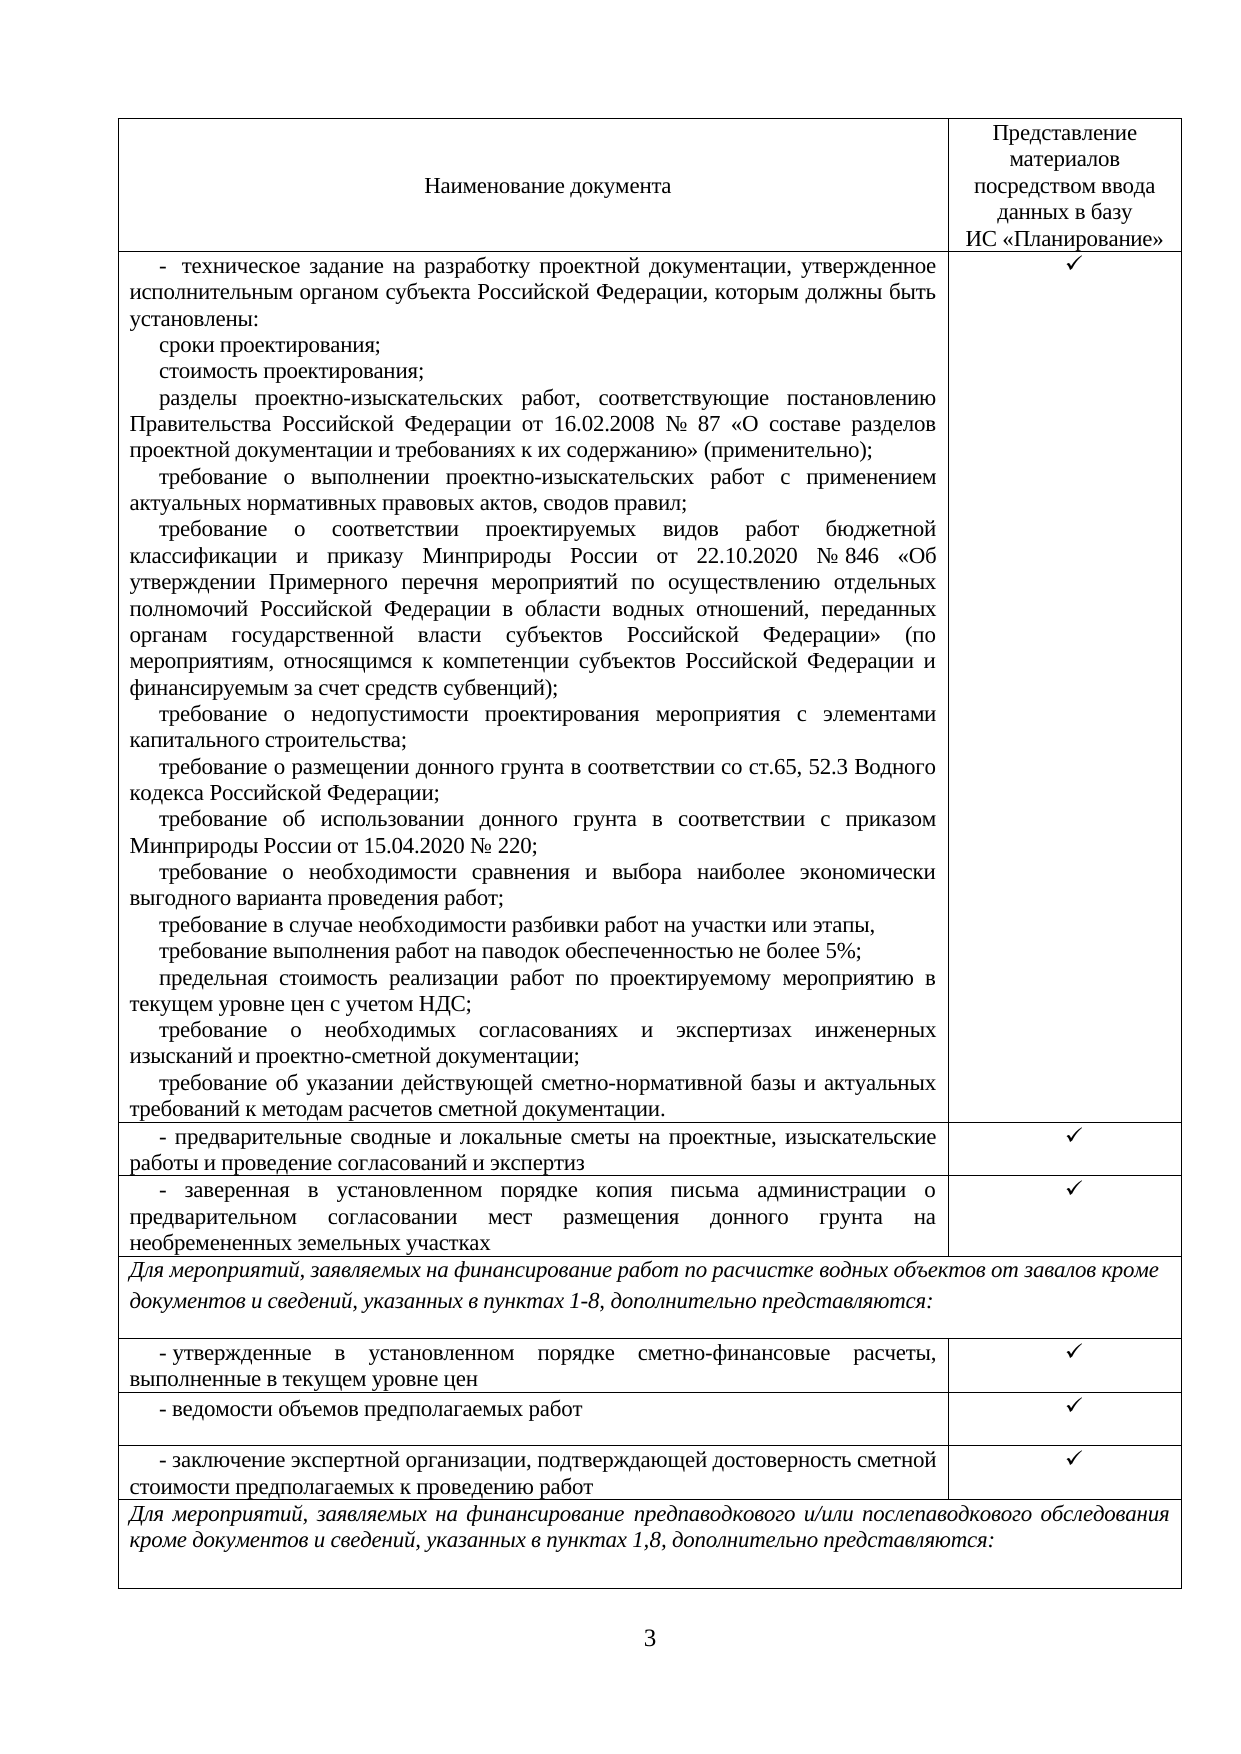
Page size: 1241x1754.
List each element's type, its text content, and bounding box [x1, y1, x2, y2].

table_cell Для мероприятий, заявляемых на финансирование работ по расчистке водных объектов от завалов кроме документов и сведений, указанных в пунктах 1-8, дополнительно представляются: [119, 1257, 1181, 1338]
table_cell [949, 1393, 1181, 1445]
table_cell [949, 1123, 1181, 1175]
table_cell - техническое задание на разработку проектной документации, утвержденное исполнительным органом субъекта Российской Федерации, которым должны быть установлены: сроки проектирования; стоимость проектирования; разделы проектно-изыскательских работ, соответствующие постановлению Правительства Российской Федерации от 16.02.2008 № 87 «О составе разделов проектной документации и требованиях к их содержанию» (применительно); требование о выполнении проектно-изыскательских работ с применением актуальных нормативных правовых актов, сводов правил; требование о соответствии проектируемых видов работ бюджетной классификации и приказу Минприроды России от 22.10.2020 № 846 «Об утверждении Примерного перечня мероприятий по осуществлению отдельных полномочий Российской Федерации в области водных отношений, переданных органам государственной власти субъектов Российской Федерации» (по мероприятиям, относящимся к компетенции субъектов Российской Федерации и финансируемым за счет средств субвенций); требование о недопустимости проектирования мероприятия с элементами капитального строительства; требование о размещении донного грунта в соответствии со ст.65, 52.3 Водного кодекса Российской Федерации; требование об использовании донного грунта в соответствии с приказом Минприроды России от 15.04.2020 № 220; требование о необходимости сравнения и выбора наиболее экономически выгодного варианта проведения работ; требование в случае необходимости разбивки работ на участки или этапы, требование выполнения работ на паводок обеспеченностью не более 5%; предельная стоимость реализации работ по проектируемому мероприятию в текущем уровне цен с учетом НДС; требование о необходимых согласованиях и экспертизах инженерных изысканий и проектно-сметной документации; требование об указании действующей сметно-нормативной базы и актуальных требований к методам расчетов сметной документации. [119, 252, 948, 1122]
table_cell [949, 1176, 1181, 1256]
table_cell Для мероприятий, заявляемых на финансирование предпаводкового и/или послепаводкового обследования кроме документов и сведений, указанных в пунктах 1,8, дополнительно представляются: [119, 1500, 1181, 1588]
table_cell [949, 252, 1181, 1122]
table_header Наименование документа [119, 119, 948, 251]
table_cell [949, 1339, 1181, 1392]
table_header Представление материалов посредством ввода данных в базу ИС «Планирование» [949, 119, 1181, 251]
table_cell - предварительные сводные и локальные сметы на проектные, изыскательские работы и проведение согласований и экспертиз [119, 1123, 948, 1175]
table_cell - заключение экспертной организации, подтверждающей достоверность сметной стоимости предполагаемых к проведению работ [119, 1446, 948, 1499]
table_cell [949, 1446, 1181, 1499]
table_cell - заверенная в установленном порядке копия письма администрации о предварительном согласовании мест размещения донного грунта на необремененных земельных участках [119, 1176, 948, 1256]
table_cell - ведомости объемов предполагаемых работ [119, 1393, 948, 1445]
table_cell - утвержденные в установленном порядке сметно-финансовые расчеты, выполненные в текущем уровне цен [119, 1339, 948, 1392]
